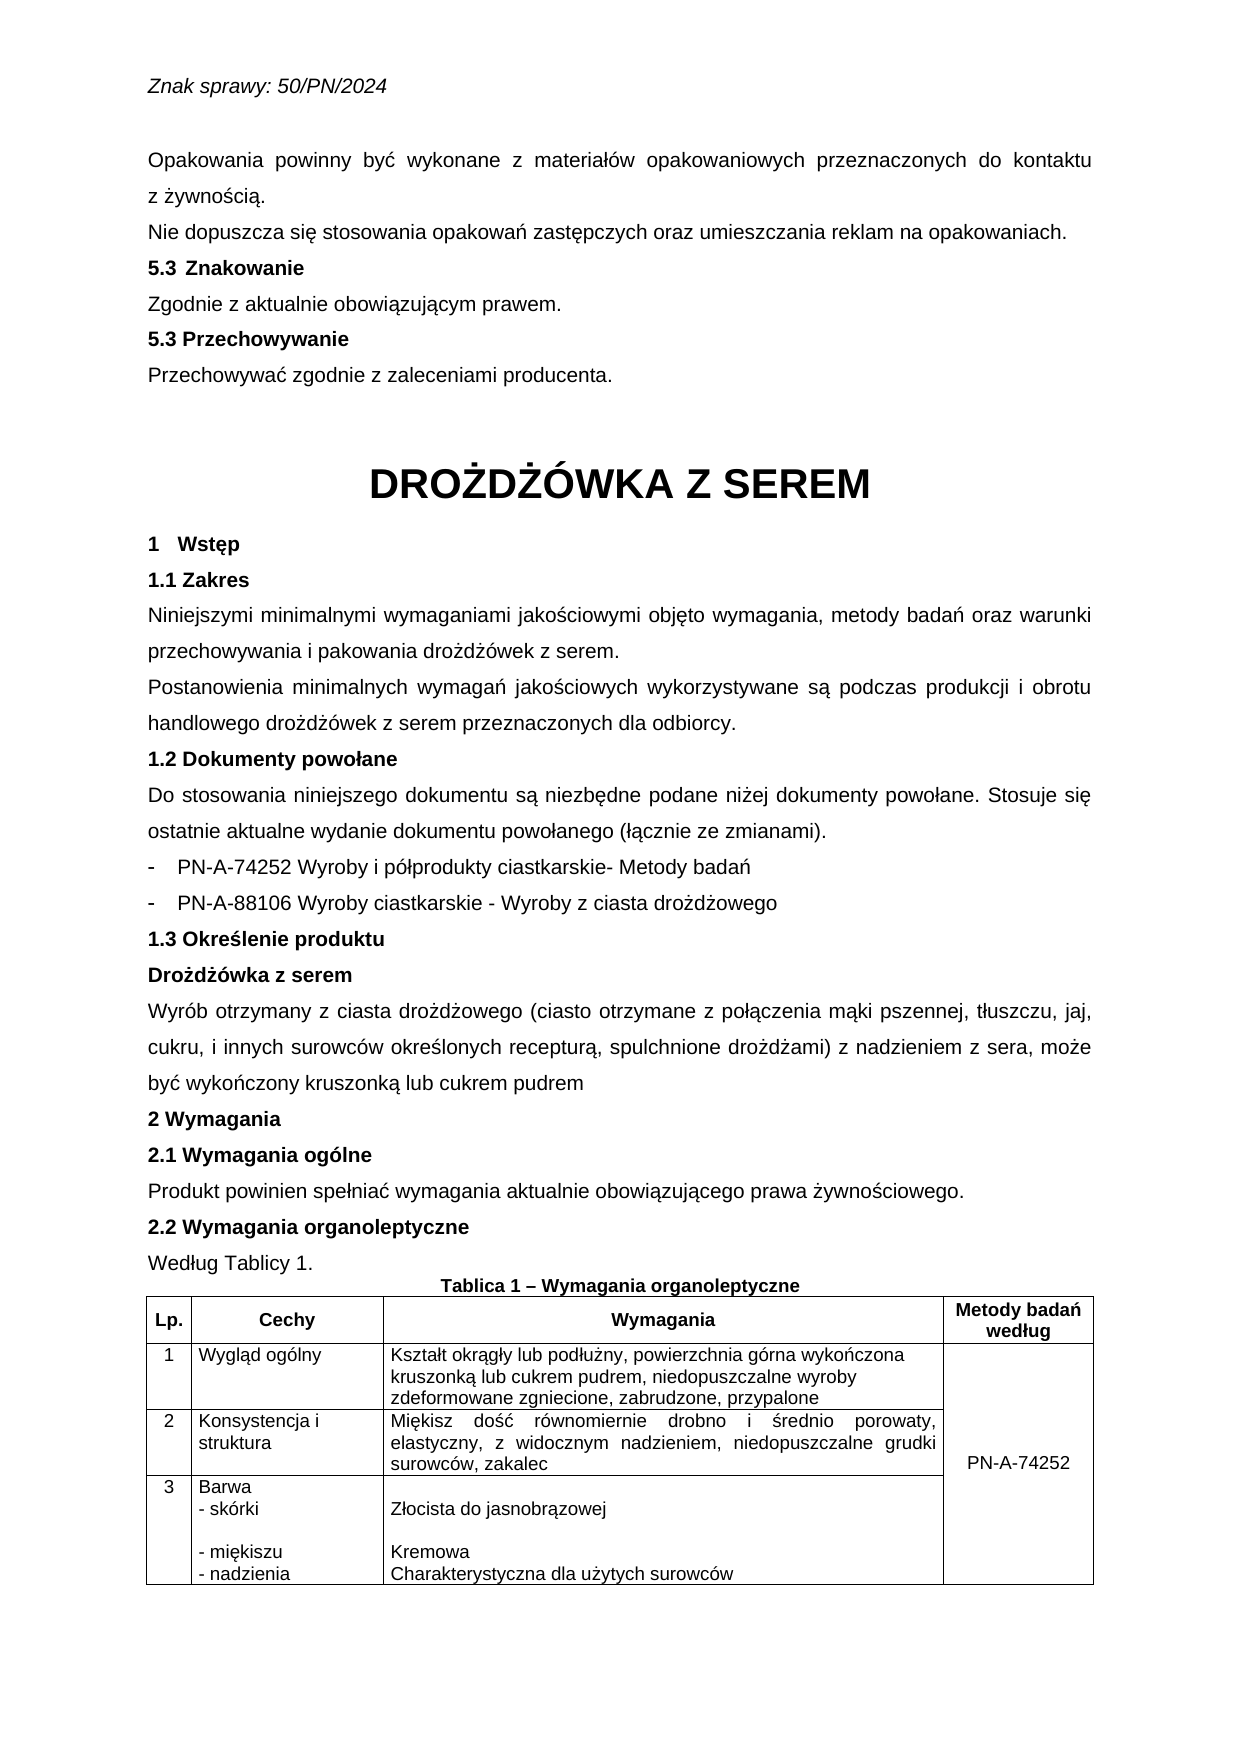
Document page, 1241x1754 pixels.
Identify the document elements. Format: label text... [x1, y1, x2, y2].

text 1.1 Zakres [148, 567, 1093, 591]
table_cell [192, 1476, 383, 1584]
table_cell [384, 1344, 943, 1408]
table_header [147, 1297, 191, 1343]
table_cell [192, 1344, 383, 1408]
text 2.2 Wymagania organoleptyczne [148, 1214, 1093, 1238]
text Produkt powinien spełniać wymagania aktualnie obowiązującego prawa żywnościowego. [148, 1178, 1093, 1202]
text Tablica 1 – Wymagania organoleptyczne [148, 1274, 1093, 1296]
list Wstęp [148, 531, 1093, 555]
list Znakowanie [148, 255, 1093, 279]
text 1.3 Określenie produktu [148, 927, 1093, 951]
text 2 Wymagania [148, 1107, 1093, 1131]
text Opakowania powinny być wykonane z materiałów opakowaniowych przeznaczonych do kontaktu z żywnością. [148, 148, 1093, 207]
text Do stosowania niniejszego dokumentu są niezbędne podane niżej dokumenty powołane. Stosuje się ostatnie aktualne wydanie dokumentu powołanego (łącznie ze zmianami). [148, 783, 1093, 843]
text Wyrób otrzymany z ciasta drożdżowego (ciasto otrzymane z połączenia mąki pszennej, tłuszczu, jaj, cukru, i innych surowców określonych recepturą, spulchnione drożdżami) z nadzieniem z sera, może być wykończony kruszonką lub cukrem pudrem [148, 999, 1093, 1095]
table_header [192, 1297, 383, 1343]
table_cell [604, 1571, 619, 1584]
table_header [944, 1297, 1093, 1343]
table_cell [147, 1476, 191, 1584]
text drożdżówkA z serem [148, 459, 1093, 507]
text Drożdżówka z serem [148, 963, 1093, 987]
text Według Tablicy 1. [148, 1250, 1093, 1274]
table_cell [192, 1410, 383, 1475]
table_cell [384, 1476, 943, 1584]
text Zgodnie z aktualnie obowiązującym prawem. [148, 291, 1093, 315]
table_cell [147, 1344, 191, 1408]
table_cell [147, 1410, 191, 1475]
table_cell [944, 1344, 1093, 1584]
text Postanowienia minimalnych wymagań jakościowych wykorzystywane są podczas produkcji i obrotu handlowego drożdżówek z serem przeznaczonych dla odbiorcy. [148, 675, 1093, 735]
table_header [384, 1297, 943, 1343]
list PN-A-88106 Wyroby ciastkarskie - Wyroby z ciasta drożdżowego [148, 891, 1093, 915]
text Nie dopuszcza się stosowania opakowań zastępczych oraz umieszczania reklam na opakowaniach. [148, 219, 1093, 243]
text 2.1 Wymagania ogólne [148, 1143, 1093, 1167]
text 5.3 Przechowywanie [148, 327, 1093, 351]
list PN-A-74252 Wyroby i półprodukty ciastkarskie- Metody badań [148, 855, 1093, 879]
text Przechowywać zgodnie z zaleceniami producenta. [148, 363, 1093, 387]
text Niniejszymi minimalnymi wymaganiami jakościowymi objęto wymagania, metody badań oraz warunki przechowywania i pakowania drożdżówek z serem. [148, 603, 1093, 663]
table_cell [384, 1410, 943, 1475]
text 1.2 Dokumenty powołane [148, 747, 1093, 771]
